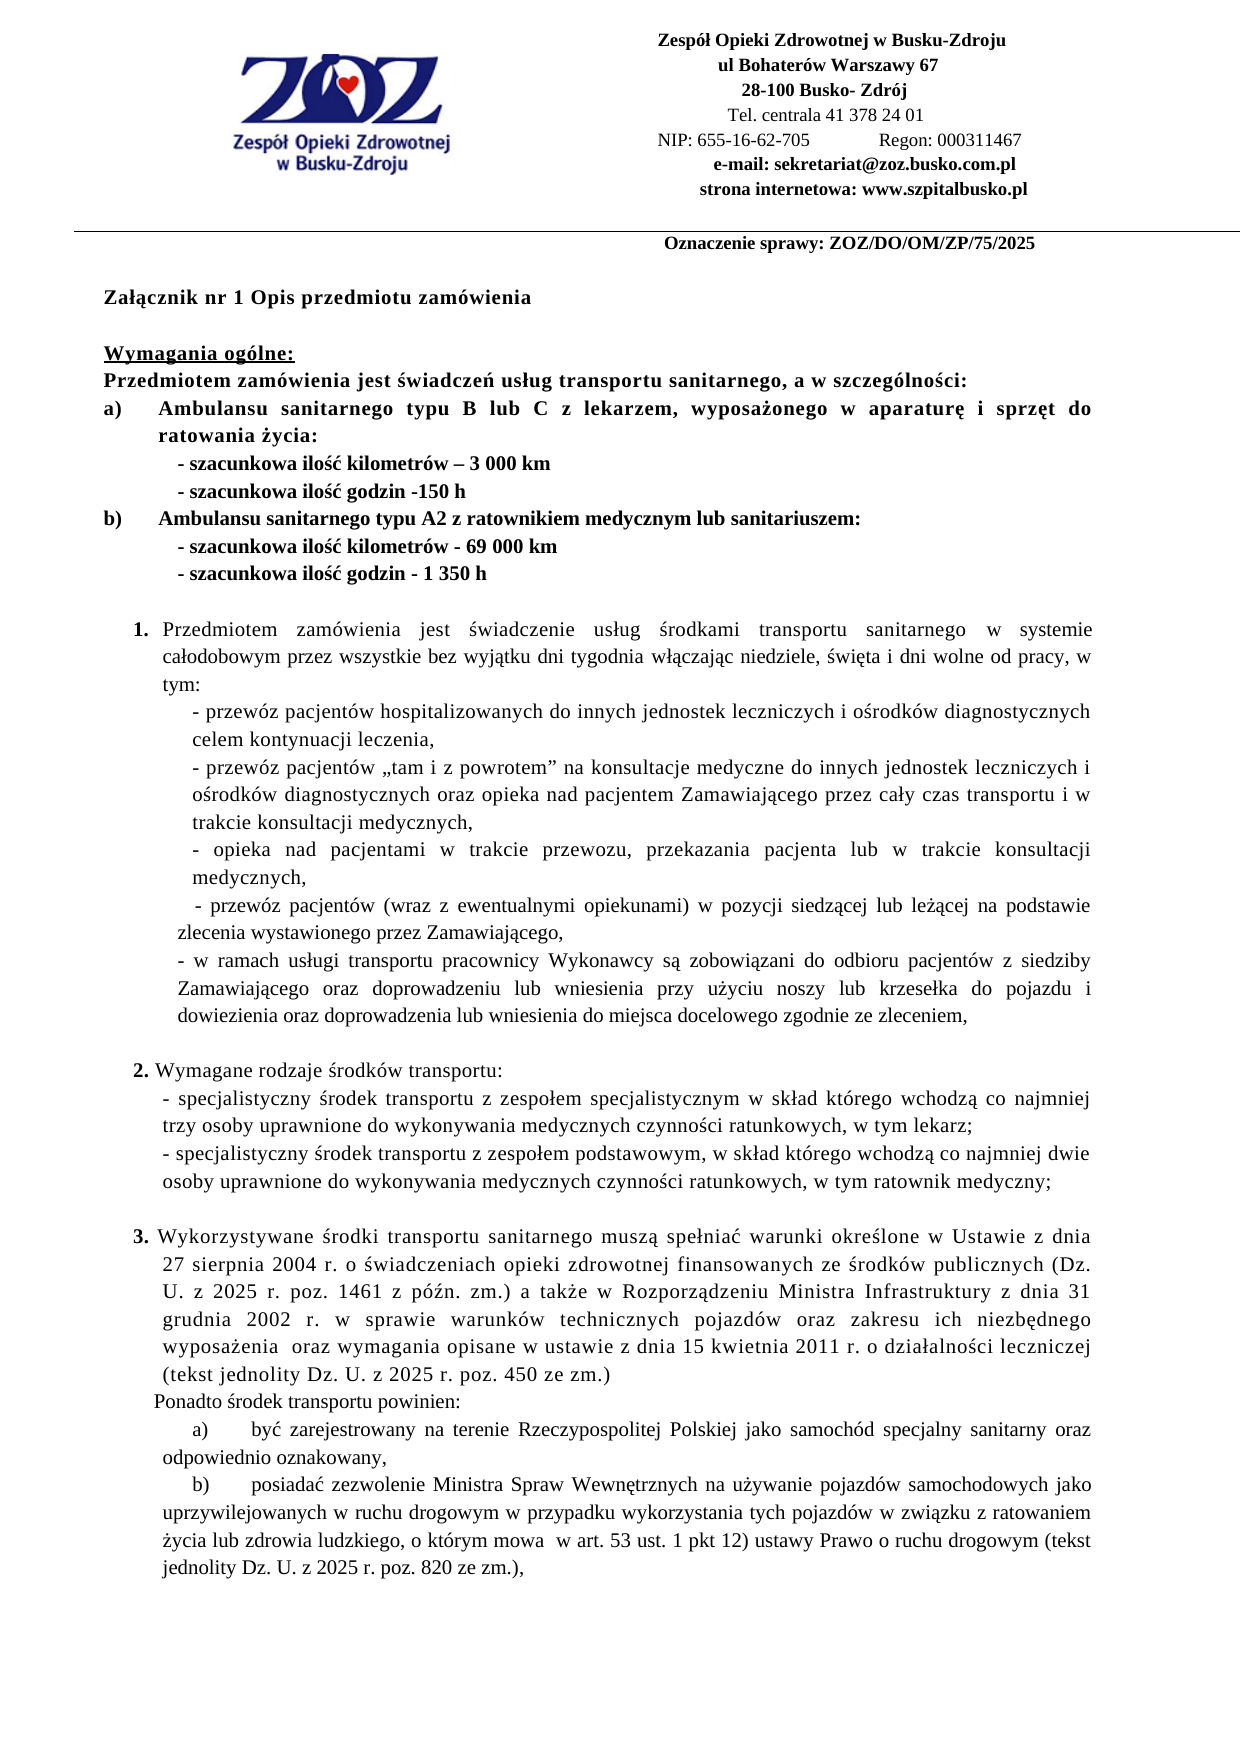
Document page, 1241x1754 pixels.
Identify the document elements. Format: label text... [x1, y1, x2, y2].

list być zarejestrowany na terenie Rzeczypospolitej Polskiej jako samochód specjalny sanitarny oraz odpowiednio oznakowany, [162, 1417, 1093, 1469]
list Przedmiotem zamówienia jest świadczenie usług środkami transportu sanitarnego w systemie całodobowym przez wszystkie bez wyjątku dni tygodnia włączając niedziele, święta i dni wolne od pracy, w tym: [133, 617, 1093, 696]
list Ambulansu sanitarnego typu A2 z ratownikiem medycznym lub sanitariuszem: [103, 506, 1093, 530]
picture [231, 54, 455, 175]
list Ponadto środek transportu powinien: [133, 1389, 1093, 1413]
list posiadać zezwolenie Ministra Spraw Wewnętrznych na używanie pojazdów samochodowych jako uprzywilejowanych w ruchu drogowym w przypadku wykorzystania tych pojazdów w związku z ratowaniem życia lub zdrowia ludzkiego, o którym mowa w art. 53 ust. 1 pkt 12) ustawy Prawo o ruchu drogowym (tekst jednolity Dz. U. z 2025 r. poz. 820 ze zm.), [162, 1472, 1093, 1579]
text - przewóz pacjentów (wraz z ewentualnymi opiekunami) w pozycji siedzącej lub leżącej na podstawie zlecenia wystawionego przez Zamawiającego, [177, 893, 1093, 944]
text 3. Wykorzystywane środki transportu sanitarnego muszą spełniać warunki określone w Ustawie z dnia 27 sierpnia 2004 r. o świadczeniach opieki zdrowotnej finansowanych ze środków publicznych (Dz. U. z 2025 r. poz. 1461 z późn. zm.) a także w Rozporządzeniu Ministra Infrastruktury z dnia 31 grudnia 2002 r. w sprawie warunków technicznych pojazdów oraz zakresu ich niezbędnego wyposażenia oraz wymagania opisane w ustawie z dnia 15 kwietnia 2011 r. o działalności leczniczej (tekst jednolity Dz. U. z 2025 r. poz. 450 ze zm.) [133, 1224, 1093, 1386]
text Przedmiotem zamówienia jest świadczeń usług transportu sanitarnego, a w szczególności: [74, 368, 1093, 392]
text - specjalistyczny środek transportu z zespołem specjalistycznym w skład którego wchodzą co najmniej trzy osoby uprawnione do wykonywania medycznych czynności ratunkowych, w tym lekarz; [162, 1086, 1093, 1137]
list Ambulansu sanitarnego typu B lub C z lekarzem, wyposażonego w aparaturę i sprzęt do ratowania życia: [103, 396, 1093, 447]
text - przewóz pacjentów „tam i z powrotem” na konsultacje medyczne do innych jednostek leczniczych i ośrodków diagnostycznych oraz opieka nad pacjentem Zamawiającego przez cały czas transportu i w trakcie konsultacji medycznych, [192, 754, 1093, 834]
text Załącznik nr 1 Opis przedmiotu zamówienia [74, 285, 1093, 309]
list - w ramach usługi transportu pracownicy Wykonawcy są zobowiązani do odbioru pacjentów z siedziby Zamawiającego oraz doprowadzeniu lub wniesienia przy użyciu noszy lub krzesełka do pojazdu i dowiezienia oraz doprowadzenia lub wniesienia do miejsca docelowego zgodnie ze zleceniem, [177, 948, 1093, 1027]
text - szacunkowa ilość godzin - 1 350 h [177, 561, 1093, 585]
text - przewóz pacjentów hospitalizowanych do innych jednostek leczniczych i ośrodków diagnostycznych celem kontynuacji leczenia, [192, 699, 1093, 751]
text - szacunkowa ilość kilometrów - 69 000 km [177, 534, 1093, 558]
text - opieka nad pacjentami w trakcie przewozu, przekazania pacjenta lub w trakcie konsultacji medycznych, [192, 837, 1093, 889]
text - szacunkowa ilość kilometrów – 3 000 km [177, 451, 1093, 475]
text Wymagania ogólne: [74, 341, 1093, 364]
text 2. Wymagane rodzaje środków transportu: [133, 1058, 1093, 1082]
text - specjalistyczny środek transportu z zespołem podstawowym, w skład którego wchodzą co najmniej dwie osoby uprawnione do wykonywania medycznych czynności ratunkowych, w tym ratownik medyczny; [162, 1141, 1093, 1193]
text - szacunkowa ilość godzin -150 h [177, 478, 1093, 503]
